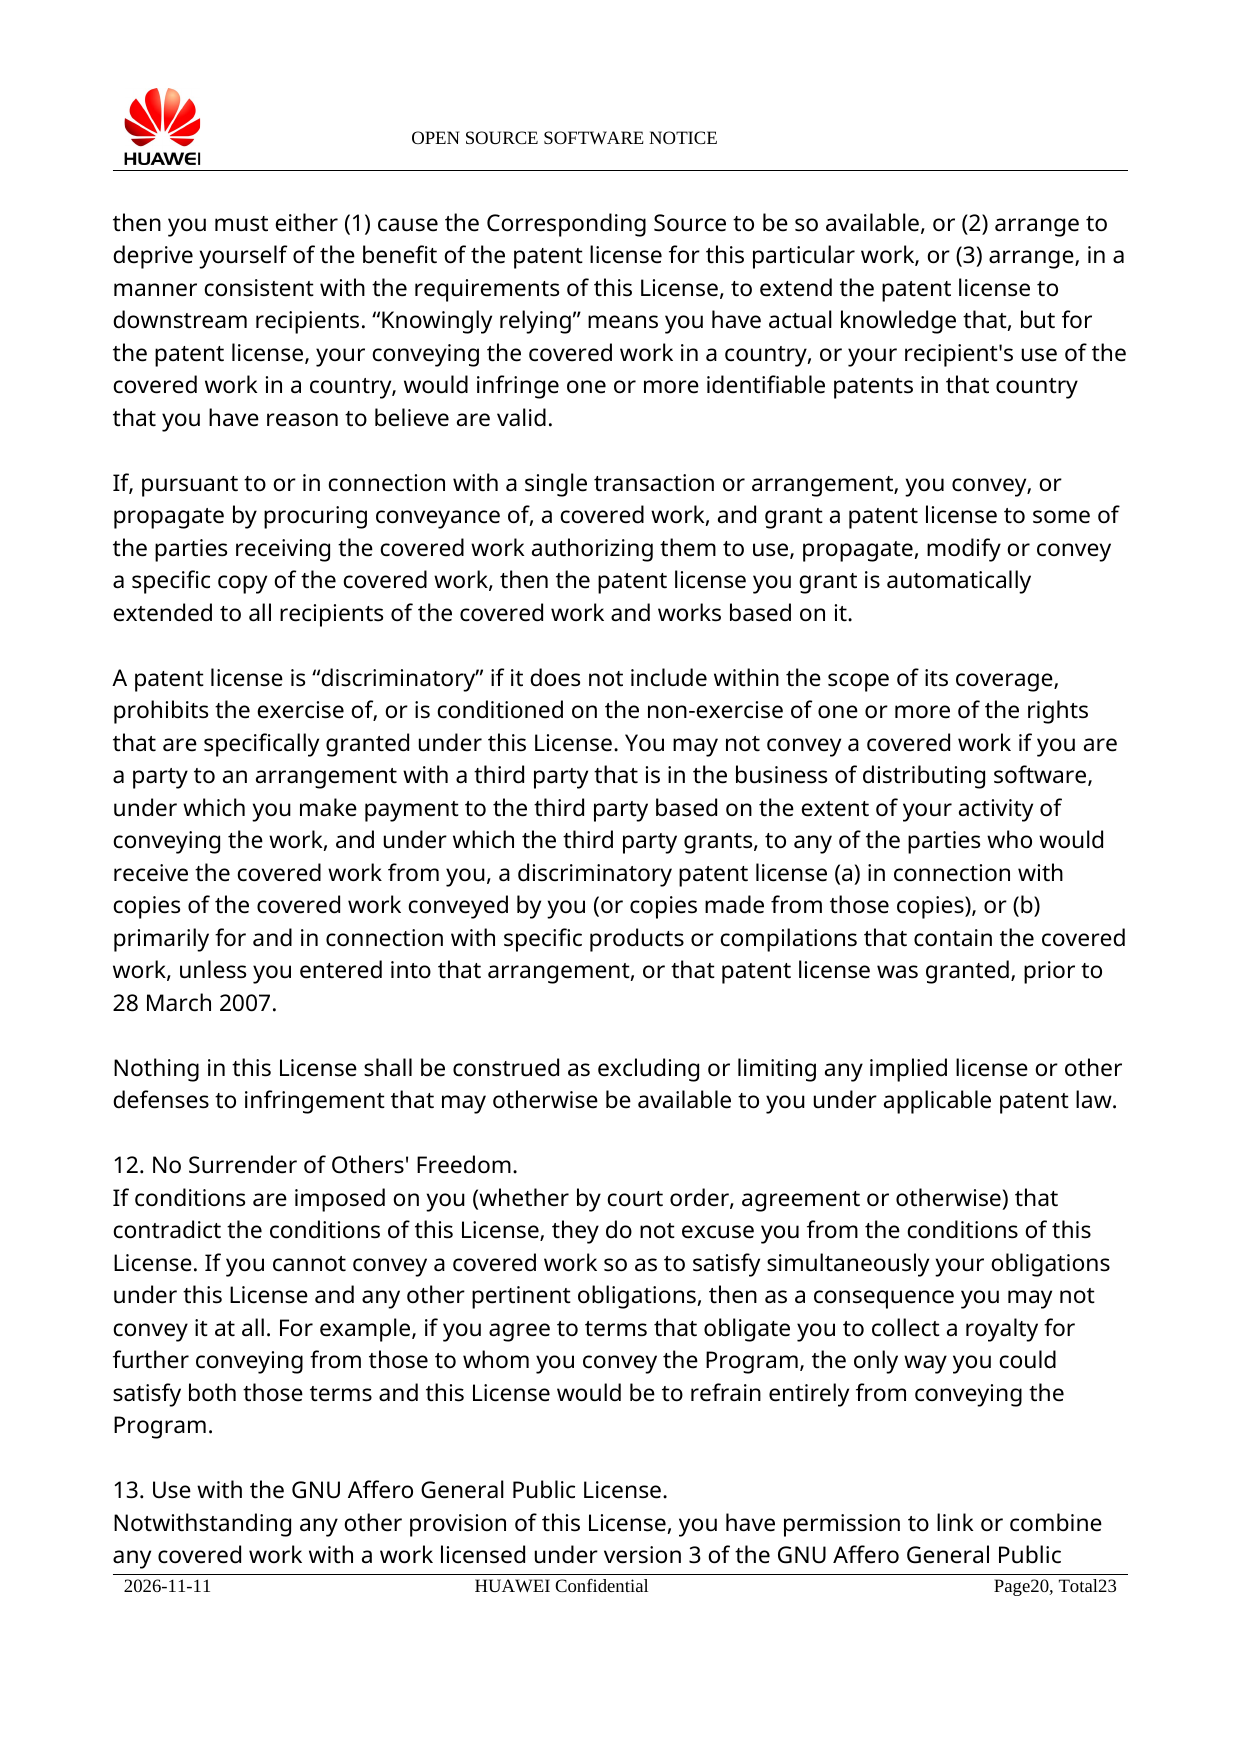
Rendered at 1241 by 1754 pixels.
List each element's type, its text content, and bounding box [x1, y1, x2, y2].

text Nothing in this License shall be construed as excluding or limiting any implied license or other defenses to infringement that may otherwise be available to you under applicable patent law. [112, 1051, 1128, 1116]
text A patent license is “discriminatory” if it does not include within the scope of its coverage, prohibits the exercise of, or is conditioned on the non-exercise of one or more of the rights that are specifically granted under this License. You may not convey a covered work if you are a party to an arrangement with a third party that is in the business of distributing software, under which you make payment to the third party based on the extent of your activity of conveying the work, and under which the third party grants, to any of the parties who would receive the covered work from you, a discriminatory patent license (a) in connection with copies of the covered work conveyed by you (or copies made from those copies), or (b) primarily for and in connection with specific products or compilations that contain the covered work, unless you entered into that arrangement, or that patent license was granted, prior to 28 March 2007. [112, 661, 1128, 1019]
text If conditions are imposed on you (whether by court order, agreement or otherwise) that contradict the conditions of this License, they do not excuse you from the conditions of this License. If you cannot convey a covered work so as to satisfy simultaneously your obligations under this License and any other pertinent obligations, then as a consequence you may not convey it at all. For example, if you agree to terms that obligate you to collect a royalty for further conveying from those to whom you convey the Program, the only way you could satisfy both those terms and this License would be to refrain entirely from conveying the Program. [112, 1181, 1128, 1441]
text If, pursuant to or in connection with a single transaction or arrangement, you convey, or propagate by procuring conveyance of, a covered work, and grant a patent license to some of the parties receiving the covered work authorizing them to use, propagate, modify or convey a specific copy of the covered work, then the patent license you grant is automatically extended to all recipients of the covered work and works based on it. [112, 466, 1128, 629]
text 13. Use with the GNU Affero General Public License. [112, 1474, 1128, 1506]
text 12. No Surrender of Others' Freedom. [112, 1149, 1128, 1181]
picture [124, 88, 201, 165]
